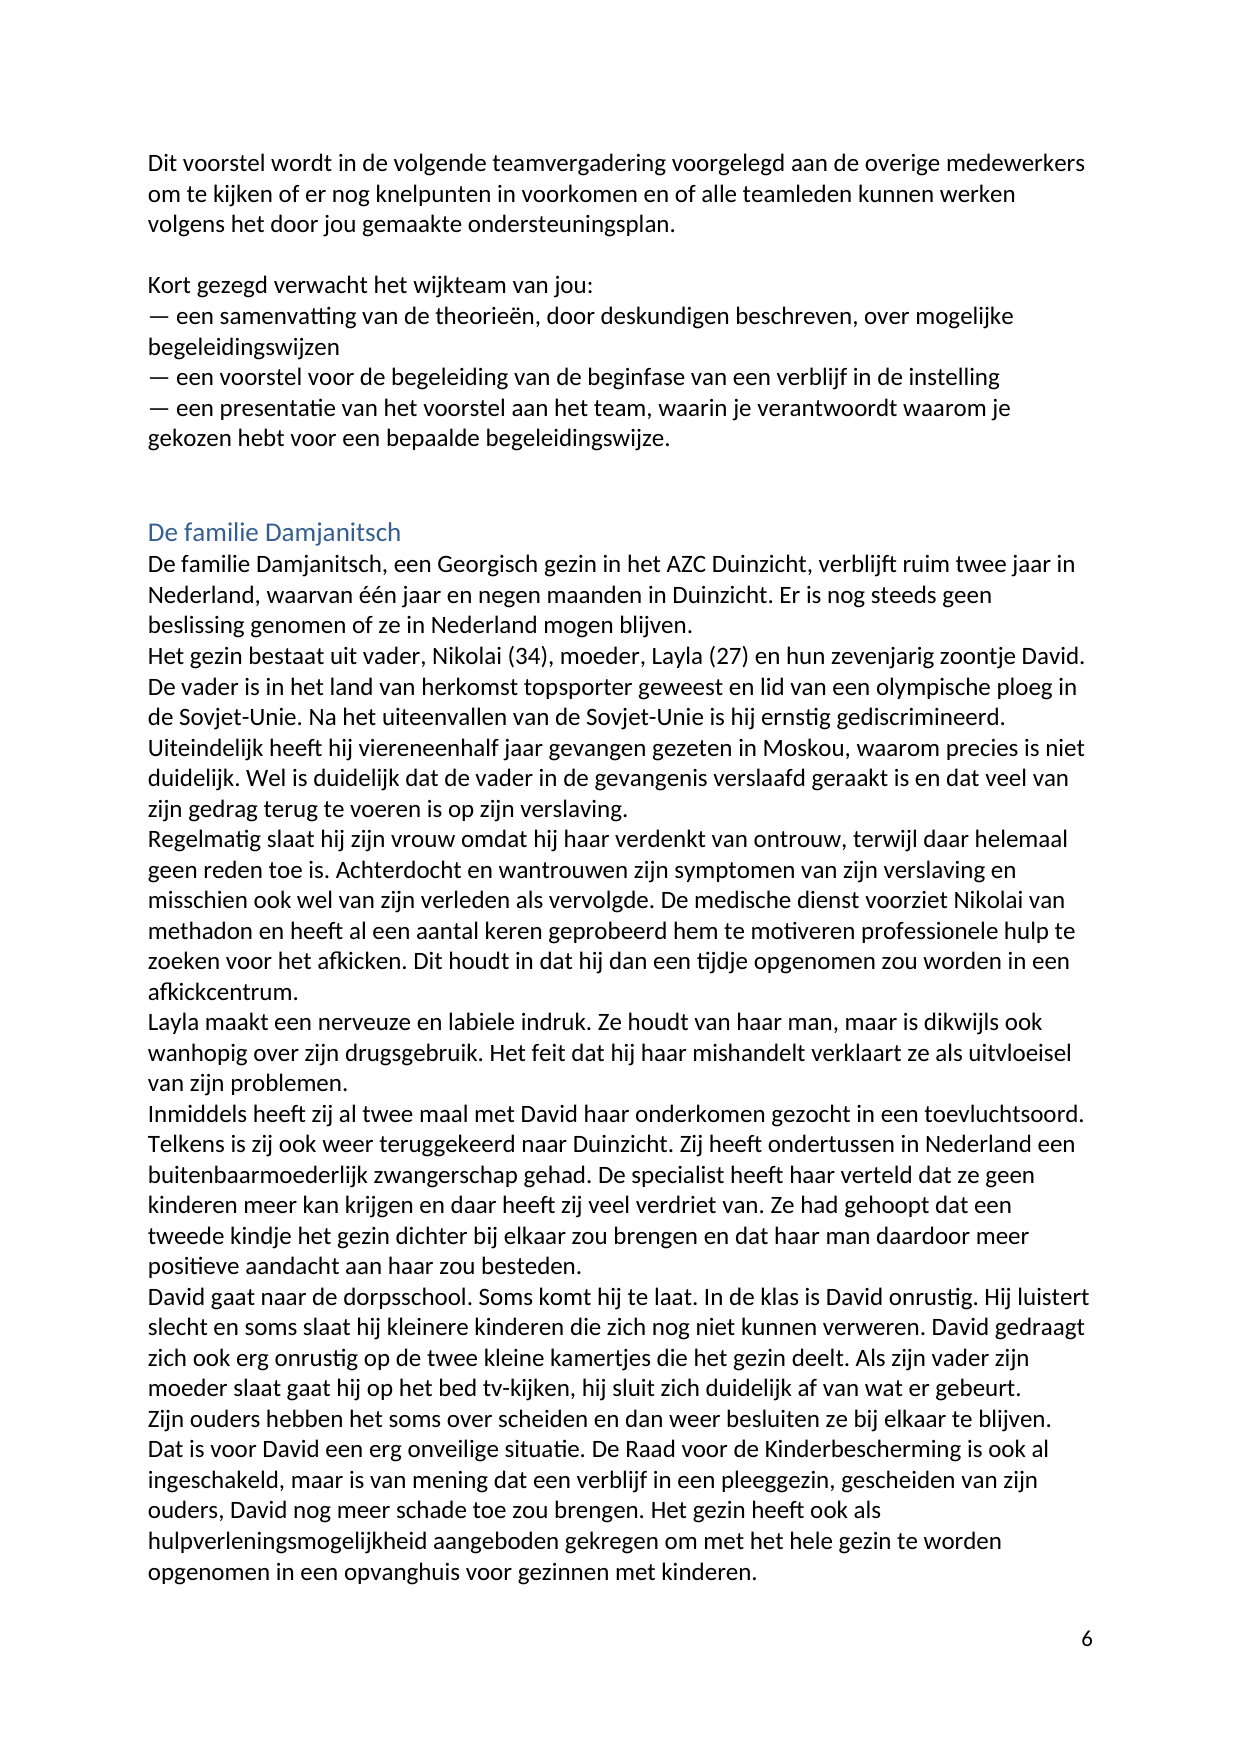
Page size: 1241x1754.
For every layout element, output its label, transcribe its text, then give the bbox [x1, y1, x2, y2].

text Kort gezegd verwacht het wijkteam van jou: — een samenvatting van de theorieën, door deskundigen beschreven, over mogelijke begeleidingswijzen — een voorstel voor de begeleiding van de beginfase van een verblijf in de instelling — een presentatie van het voorstel aan het team, waarin je verantwoordt waarom je gekozen hebt voor een bepaalde begeleidingswijze. [148, 270, 1093, 481]
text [148, 148, 1093, 239]
text De familie Damjanitsch, een Georgisch gezin in het AZC Duinzicht, verblijft ruim twee jaar in Nederland, waarvan één jaar en negen maanden in Duinzicht. Er is nog steeds geen beslissing genomen of ze in Nederland mogen blijven. Het gezin bestaat uit vader, Nikolai (34), moeder, Layla (27) en hun zevenjarig zoontje David. De vader is in het land van herkomst topsporter geweest en lid van een olympische ploeg in de Sovjet-Unie. Na het uiteenvallen van de Sovjet-Unie is hij ernstig gediscrimineerd. Uiteindelijk heeft hij viereneenhalf jaar gevangen gezeten in Moskou, waarom precies is niet duidelijk. Wel is duidelijk dat de vader in de gevangenis verslaafd geraakt is en dat veel van zijn gedrag terug te voeren is op zijn verslaving. Regelmatig slaat hij zijn vrouw omdat hij haar verdenkt van ontrouw, terwijl daar helemaal geen reden toe is. Achterdocht en wantrouwen zijn symptomen van zijn verslaving en misschien ook wel van zijn verleden als vervolgde. De medische dienst voorziet Nikolai van methadon en heeft al een aantal keren geprobeerd hem te motiveren professionele hulp te zoeken voor het afkicken. Dit houdt in dat hij dan een tijdje opgenomen zou worden in een afkickcentrum. [148, 548, 1093, 1006]
text David gaat naar de dorpsschool. Soms komt hij te laat. In de klas is David onrustig. Hij luistert slecht en soms slaat hij kleinere kinderen die zich nog niet kunnen verweren. David gedraagt zich ook erg onrustig op de twee kleine kamertjes die het gezin deelt. Als zijn vader zijn moeder slaat gaat hij op het bed tv-kijken, hij sluit zich duidelijk af van wat er gebeurt. [148, 1281, 1093, 1403]
text Zijn ouders hebben het soms over scheiden en dan weer besluiten ze bij elkaar te blijven. Dat is voor David een erg onveilige situatie. De Raad voor de Kinderbescherming is ook al ingeschakeld, maar is van mening dat een verblijf in een pleeggezin, gescheiden van zijn ouders, David nog meer schade toe zou brengen. Het gezin heeft ook als hulpverleningsmogelijkheid aangeboden gekregen om met het hele gezin te worden opgenomen in een opvanghuis voor gezinnen met kinderen. [148, 1403, 1093, 1586]
text Layla maakt een nerveuze en labiele indruk. Ze houdt van haar man, maar is dikwijls ook wanhopig over zijn drugsgebruik. Het feit dat hij haar mishandelt verklaart ze als uitvloeisel van zijn problemen. Inmiddels heeft zij al twee maal met David haar onderkomen gezocht in een toevluchtsoord. Telkens is zij ook weer teruggekeerd naar Duinzicht. Zij heeft ondertussen in Nederland een buitenbaarmoederlijk zwangerschap gehad. De specialist heeft haar verteld dat ze geen kinderen meer kan krijgen en daar heeft zij veel verdriet van. Ze had gehoopt dat een tweede kindje het gezin dichter bij elkaar zou brengen en dat haar man daardoor meer positieve aandacht aan haar zou besteden. [148, 1006, 1093, 1281]
subtitle De familie Damjanitsch [148, 516, 1093, 548]
